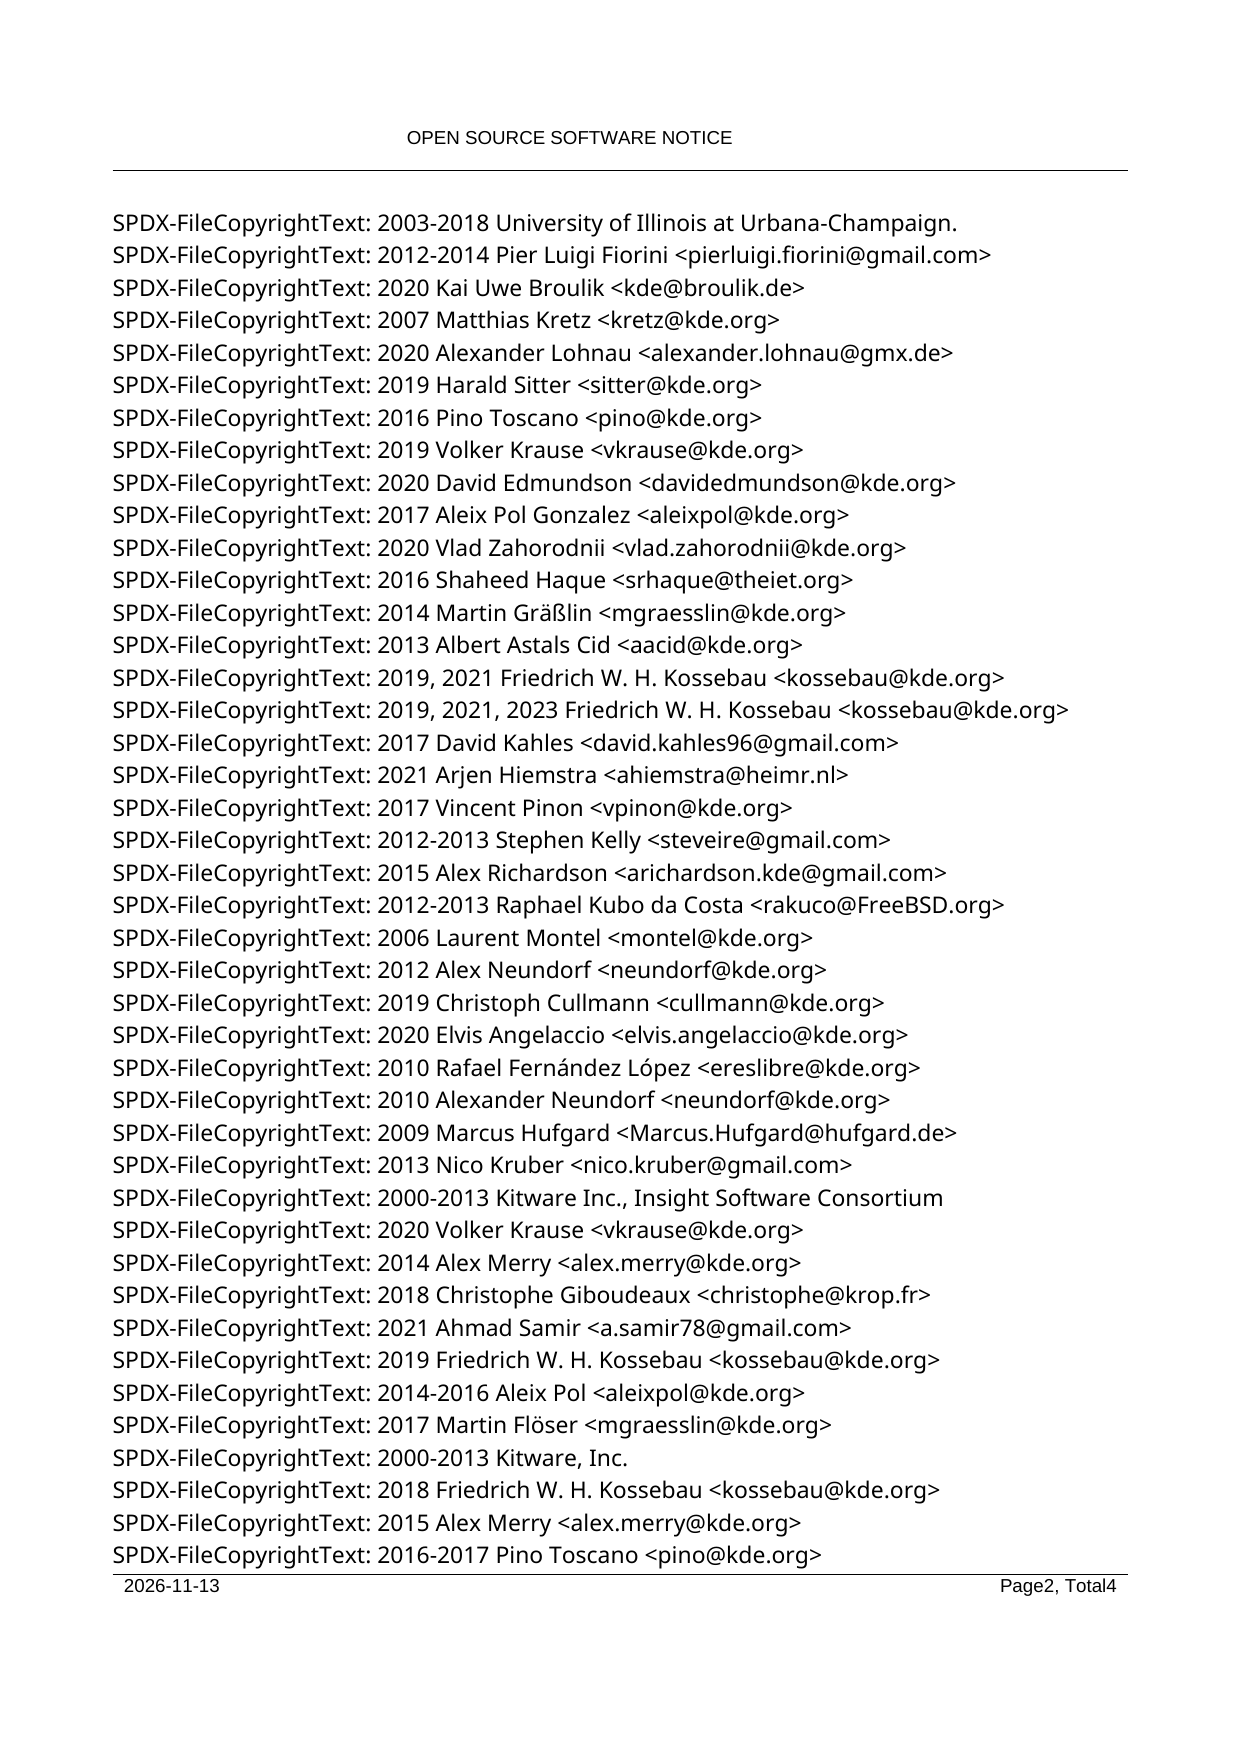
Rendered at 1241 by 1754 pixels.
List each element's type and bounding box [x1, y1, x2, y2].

text [112, 206, 1128, 1571]
